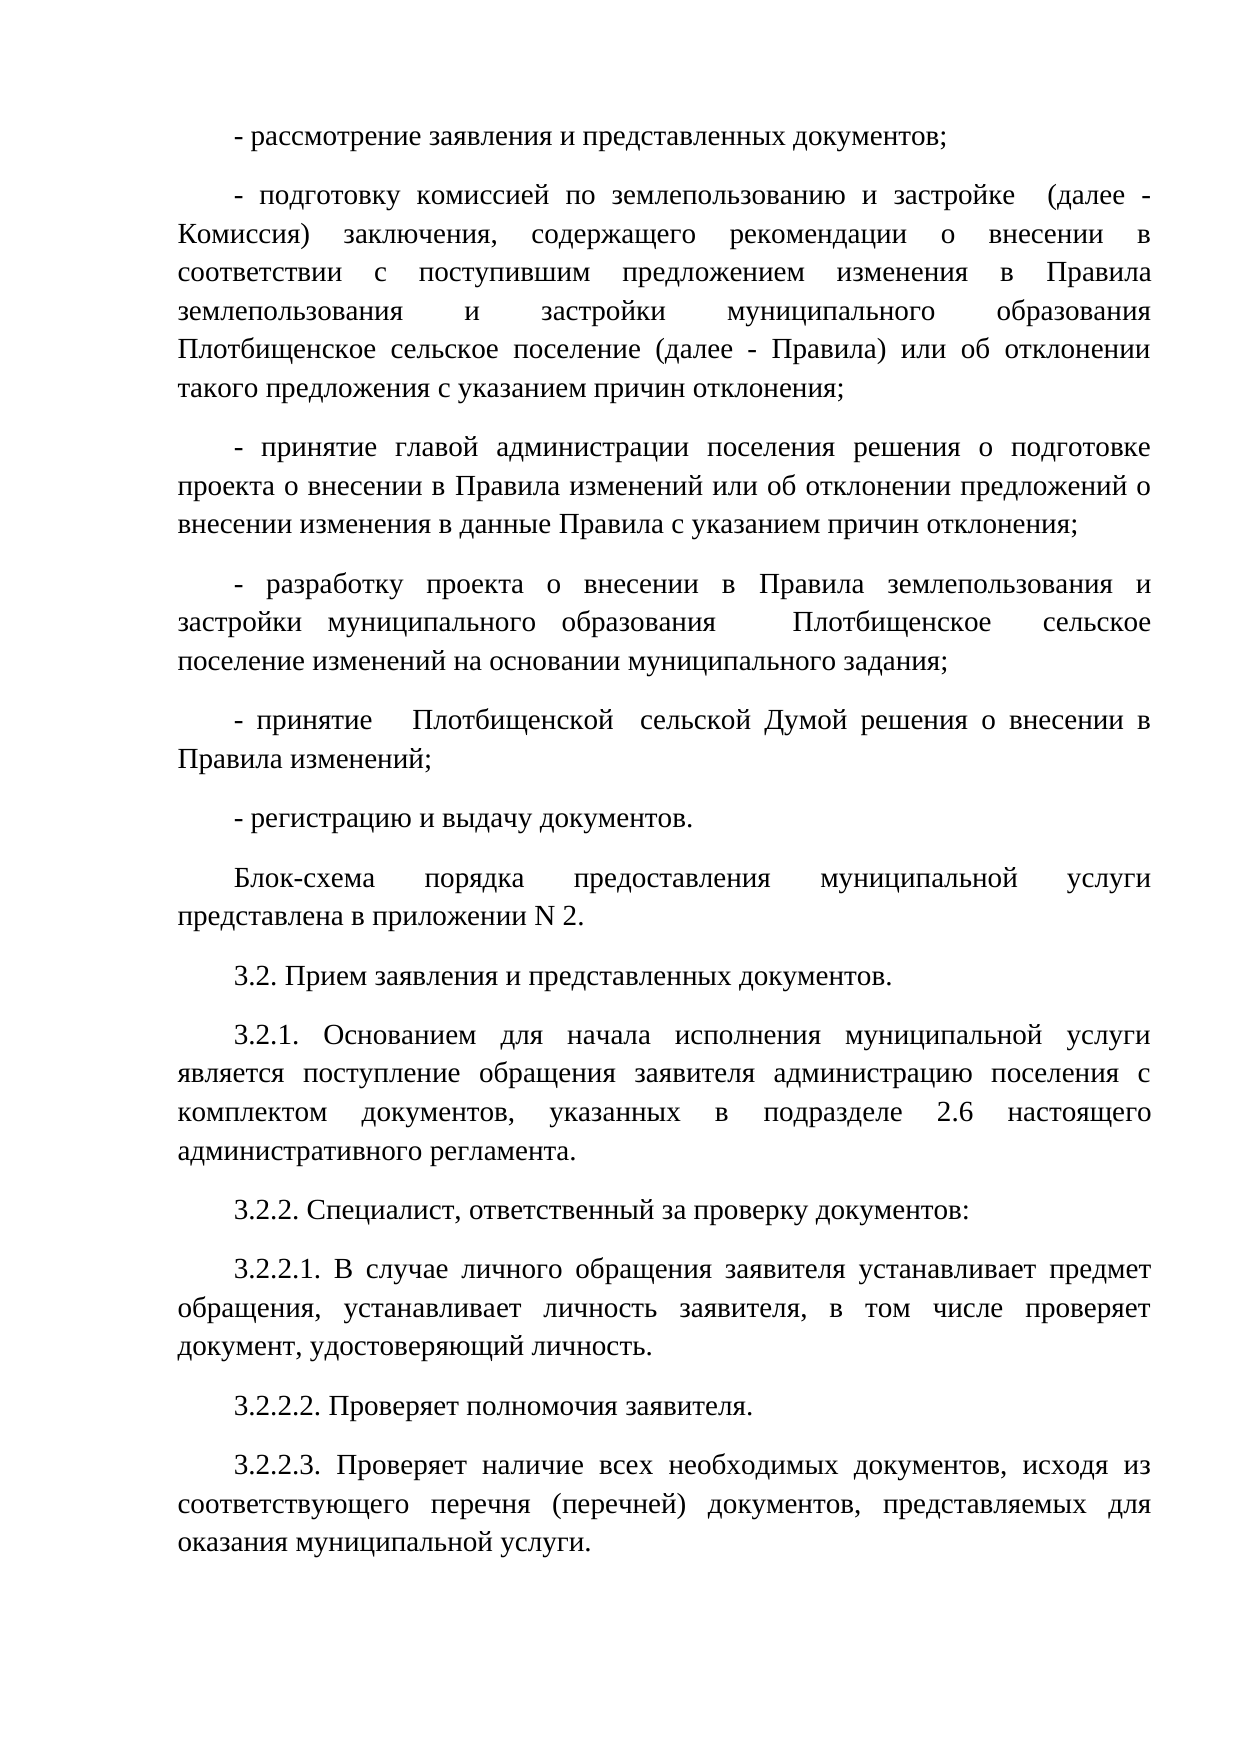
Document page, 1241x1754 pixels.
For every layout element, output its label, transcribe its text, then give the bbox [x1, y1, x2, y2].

text 3.2.2.2. Проверяет полномочия заявителя. [177, 1388, 1152, 1421]
text - принятие главой администрации поселения решения о подготовке проекта о внесении в Правила изменений или об отклонении предложений о внесении изменения в данные Правила с указанием причин отклонения; [177, 429, 1152, 540]
text - рассмотрение заявления и представленных документов; [177, 118, 1152, 152]
text 3.2.2.1. В случае личного обращения заявителя устанавливает предмет обращения, устанавливает личность заявителя, в том числе проверяет документ, удостоверяющий личность. [177, 1251, 1152, 1362]
text - принятие Плотбищенской сельской Думой решения о внесении в Правила изменений; [177, 702, 1152, 774]
text Блок-схема порядка предоставления муниципальной услуги представлена в приложении N 2. [177, 860, 1152, 932]
text 3.2.1. Основанием для начала исполнения муниципальной услуги является поступление обращения заявителя администрацию поселения с комплектом документов, указанных в подразделе 2.6 настоящего административного регламента. [177, 1017, 1152, 1166]
text - регистрацию и выдачу документов. [177, 800, 1152, 834]
text - разработку проекта о внесении в Правила землепользования и застройки муниципального образования Плотбищенское сельское поселение изменений на основании муниципального задания; [177, 566, 1152, 677]
text 3.2.2. Специалист, ответственный за проверку документов: [177, 1192, 1152, 1226]
text - подготовку комиссией по землепользованию и застройке (далее - Комиссия) заключения, содержащего рекомендации о внесении в соответствии с поступившим предложением изменения в Правила землепользования и застройки муниципального образования Плотбищенское сельское поселение (далее - Правила) или об отклонении такого предложения с указанием причин отклонения; [177, 177, 1152, 404]
text 3.2. Прием заявления и представленных документов. [177, 958, 1152, 991]
text 3.2.2.3. Проверяет наличие всех необходимых документов, исходя из соответствующего перечня (перечней) документов, представляемых для оказания муниципальной услуги. [177, 1447, 1152, 1558]
